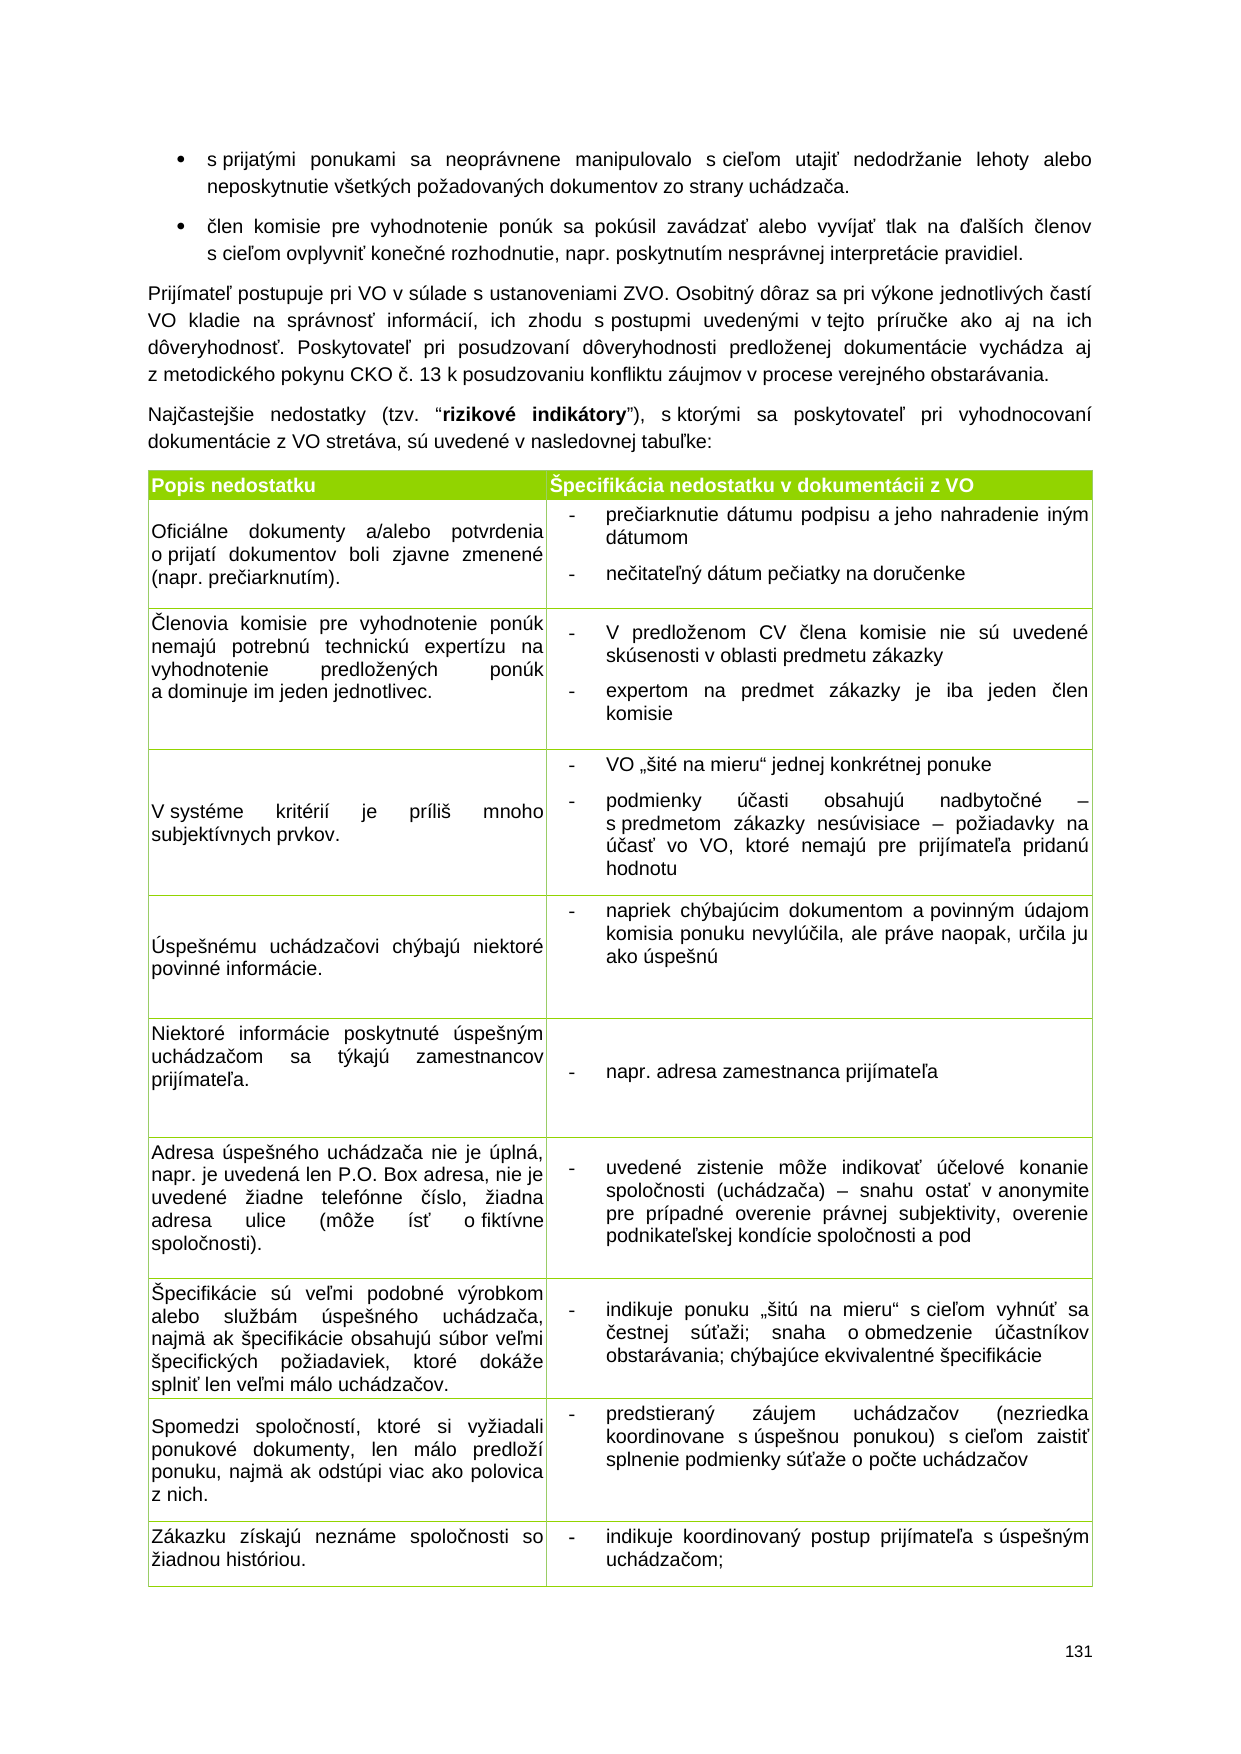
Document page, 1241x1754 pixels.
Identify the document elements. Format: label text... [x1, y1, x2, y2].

table_cell indikuje ponuku „šitú na mieru“ s cieľom vyhnúť sa čestnej súťaži; snaha o obmedzenie účastníkov obstarávania; chýbajúce ekvivalentné špecifikácie [547, 1279, 1092, 1398]
table_cell Úspešnému uchádzačovi chýbajú niektoré povinné informácie. [149, 896, 546, 1018]
text člen komisie pre vyhodnotenie ponúk sa pokúsil zavádzať alebo vyvíjať tlak na ďalších členov s cieľom ovplyvniť konečné rozhodnutie, napr. poskytnutím nesprávnej interpretácie pravidiel. [177, 215, 1092, 265]
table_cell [547, 1522, 1092, 1586]
table_header Popis nedostatku [149, 471, 546, 499]
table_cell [149, 1522, 546, 1586]
table_cell Oficiálne dokumenty a/alebo potvrdenia o prijatí dokumentov boli zjavne zmenené (napr. prečiarknutím). [149, 500, 546, 608]
table_cell V systéme kritérií je príliš mnoho subjektívnych prvkov. [149, 750, 546, 895]
table_cell Špecifikácie sú veľmi podobné výrobkom alebo službám úspešného uchádzača, najmä ak špecifikácie obsahujú súbor veľmi špecifických požiadaviek, ktoré dokáže splniť len veľmi málo uchádzačov. [149, 1279, 546, 1398]
text Prijímateľ postupuje pri VO v súlade s ustanoveniami ZVO. Osobitný dôraz sa pri výkone jednotlivých častí VO kladie na správnosť informácií, ich zhodu s postupmi uvedenými v tejto príručke ako aj na ich dôveryhodnosť. Poskytovateľ pri posudzovaní dôveryhodnosti predloženej dokumentácie vychádza aj z metodického pokynu CKO č. 13 k posudzovaniu konfliktu záujmov v procese verejného obstarávania. [148, 282, 1092, 386]
table_cell prečiarknutie dátumu podpisu a jeho nahradenie iným dátumom nečitateľný dátum pečiatky na doručenke [547, 500, 1092, 608]
table_cell V predloženom CV člena komisie nie sú uvedené skúsenosti v oblasti predmetu zákazky expertom na predmet zákazky je iba jeden člen komisie [547, 609, 1092, 749]
table_header Špecifikácia nedostatku v dokumentácii z VO [547, 471, 1092, 499]
table_cell Spomedzi spoločností, ktoré si vyžiadali ponukové dokumenty, len málo predloží ponuku, najmä ak odstúpi viac ako polovica z nich. [149, 1399, 546, 1521]
table_cell Niektoré informácie poskytnuté úspešným uchádzačom sa týkajú zamestnancov prijímateľa. [149, 1019, 546, 1137]
table_cell Členovia komisie pre vyhodnotenie ponúk nemajú potrebnú technickú expertízu na vyhodnotenie predložených ponúk a dominuje im jeden jednotlivec. [149, 609, 546, 749]
table_cell Adresa úspešného uchádzača nie je úplná, napr. je uvedená len P.O. Box adresa, nie je uvedené žiadne telefónne číslo, žiadna adresa ulice (môže ísť o fiktívne spoločnosti). [149, 1138, 546, 1278]
table_cell napriek chýbajúcim dokumentom a povinným údajom komisia ponuku nevylúčila, ale práve naopak, určila ju ako úspešnú [547, 896, 1092, 1018]
table_cell predstieraný záujem uchádzačov (nezriedka koordinovane s úspešnou ponukou) s cieľom zaistiť splnenie podmienky súťaže o počte uchádzačov [547, 1399, 1092, 1521]
table_cell uvedené zistenie môže indikovať účelové konanie spoločnosti (uchádzača) – snahu ostať v anonymite pre prípadné overenie právnej subjektivity, overenie podnikateľskej kondície spoločnosti a pod [547, 1138, 1092, 1278]
text s prijatými ponukami sa neoprávnene manipulovalo s cieľom utajiť nedodržanie lehoty alebo neposkytnutie všetkých požadovaných dokumentov zo strany uchádzača. [177, 148, 1092, 198]
table_cell napr. adresa zamestnanca prijímateľa [547, 1019, 1092, 1137]
text Najčastejšie nedostatky (tzv. “rizikové indikátory”), s ktorými sa poskytovateľ pri vyhodnocovaní dokumentácie z VO stretáva, sú uvedené v nasledovnej tabuľke: [148, 403, 1092, 453]
table_cell VO „šité na mieru“ jednej konkrétnej ponuke podmienky účasti obsahujú nadbytočné – s predmetom zákazky nesúvisiace – požiadavky na účasť vo VO, ktoré nemajú pre prijímateľa pridanú hodnotu [547, 750, 1092, 895]
